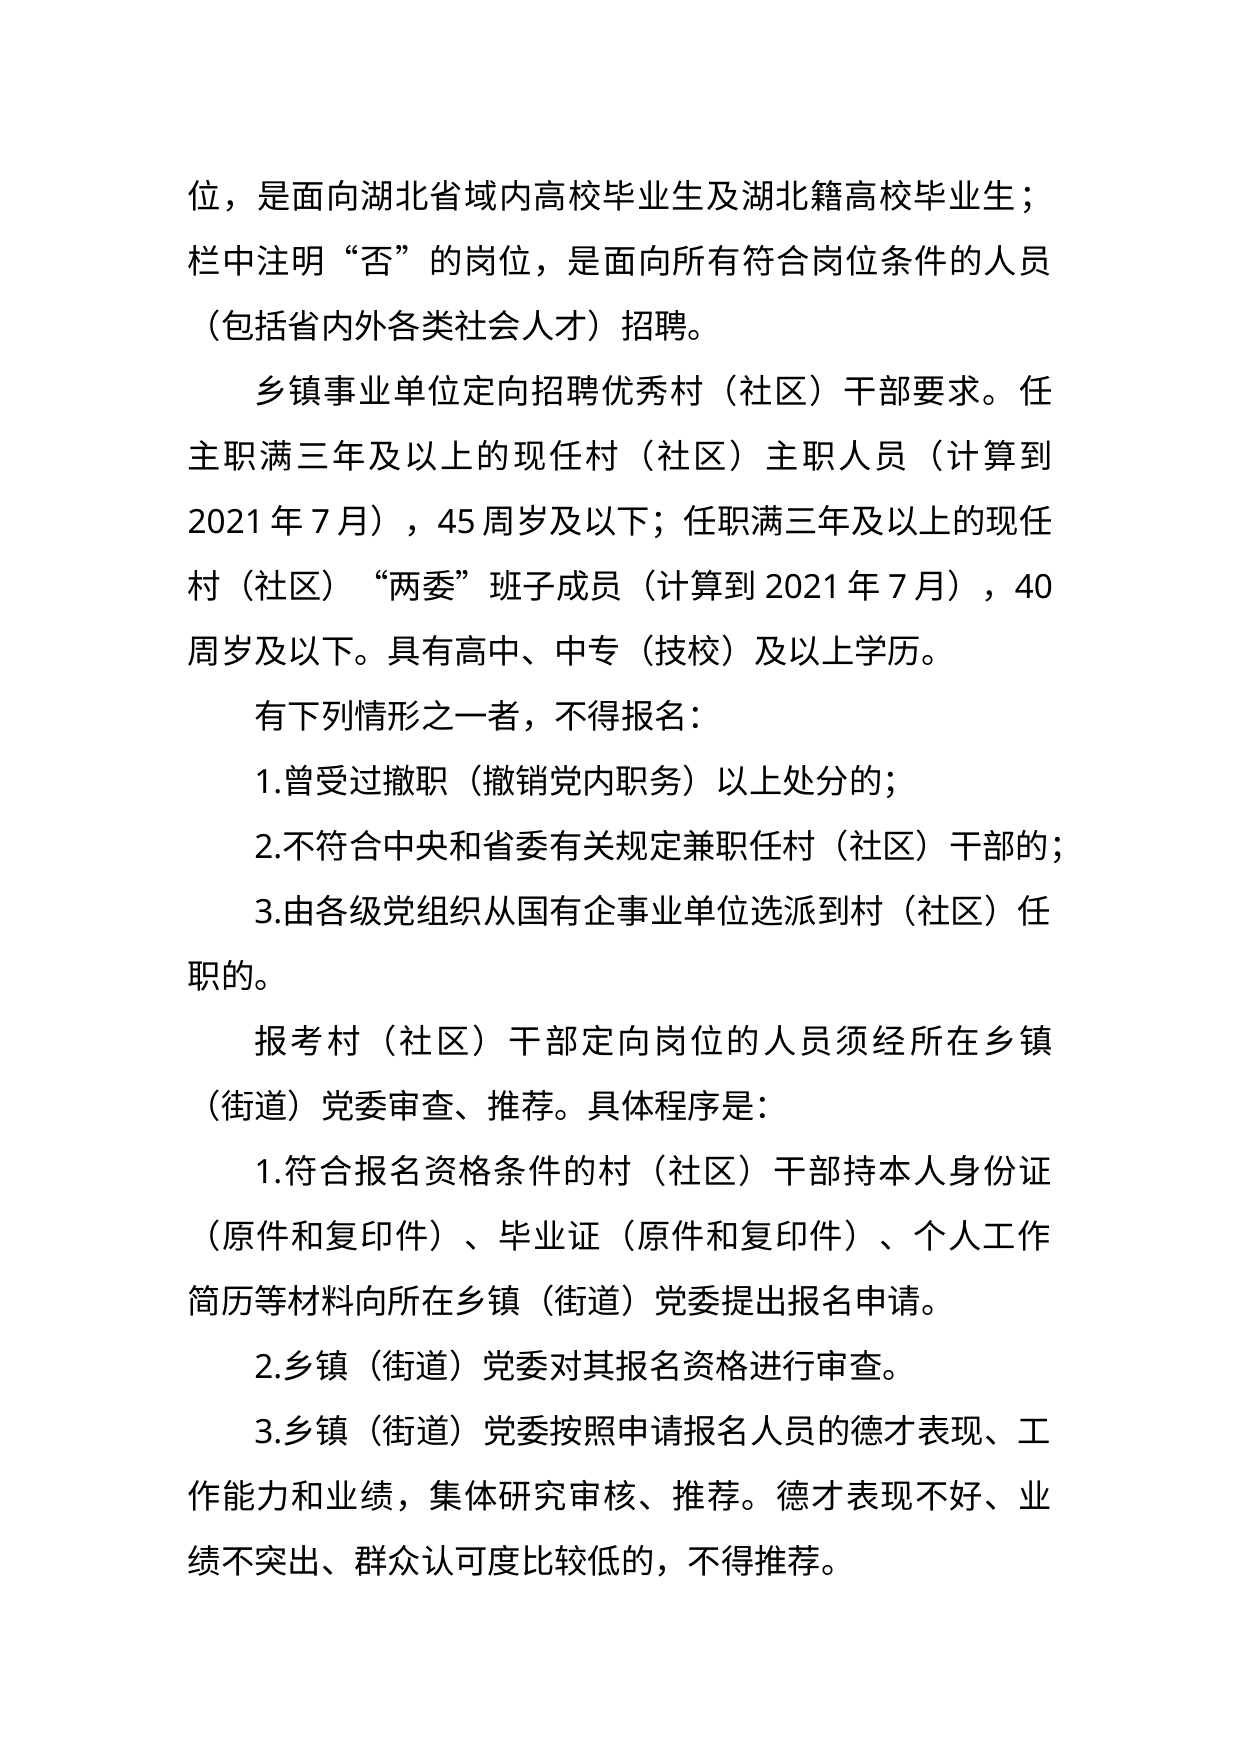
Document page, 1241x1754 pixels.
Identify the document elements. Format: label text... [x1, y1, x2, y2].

list 2.乡镇（街道）党委对其报名资格进行审查。 [187, 1332, 1053, 1397]
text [187, 162, 1053, 357]
list 3.乡镇（街道）党委按照申请报名人员的德才表现、工作能力和业绩，集体研究审核、推荐。德才表现不好、业绩不突出、群众认可度比较低的，不得推荐。 [187, 1397, 1053, 1592]
text 3.由各级党组织从国有企事业单位选派到村（社区）任职的。 [187, 877, 1053, 1007]
text 有下列情形之一者，不得报名： [187, 682, 1053, 747]
text 2.不符合中央和省委有关规定兼职任村（社区）干部的； [187, 812, 1053, 877]
text 报考村（社区）干部定向岗位的人员须经所在乡镇（街道）党委审查、推荐。具体程序是： [187, 1007, 1053, 1137]
list 1.符合报名资格条件的村（社区）干部持本人身份证（原件和复印件）、毕业证（原件和复印件）、个人工作简历等材料向所在乡镇（街道）党委提出报名申请。 [187, 1137, 1053, 1332]
text 乡镇事业单位定向招聘优秀村（社区）干部要求。任主职满三年及以上的现任村（社区）主职人员（计算到2021年7月），45周岁及以下；任职满三年及以上的现任村（社区）“两委”班子成员（计算到2021年7月），40周岁及以下。具有高中、中专（技校）及以上学历。 [187, 357, 1053, 682]
text 1.曾受过撤职（撤销党内职务）以上处分的； [187, 747, 1053, 812]
